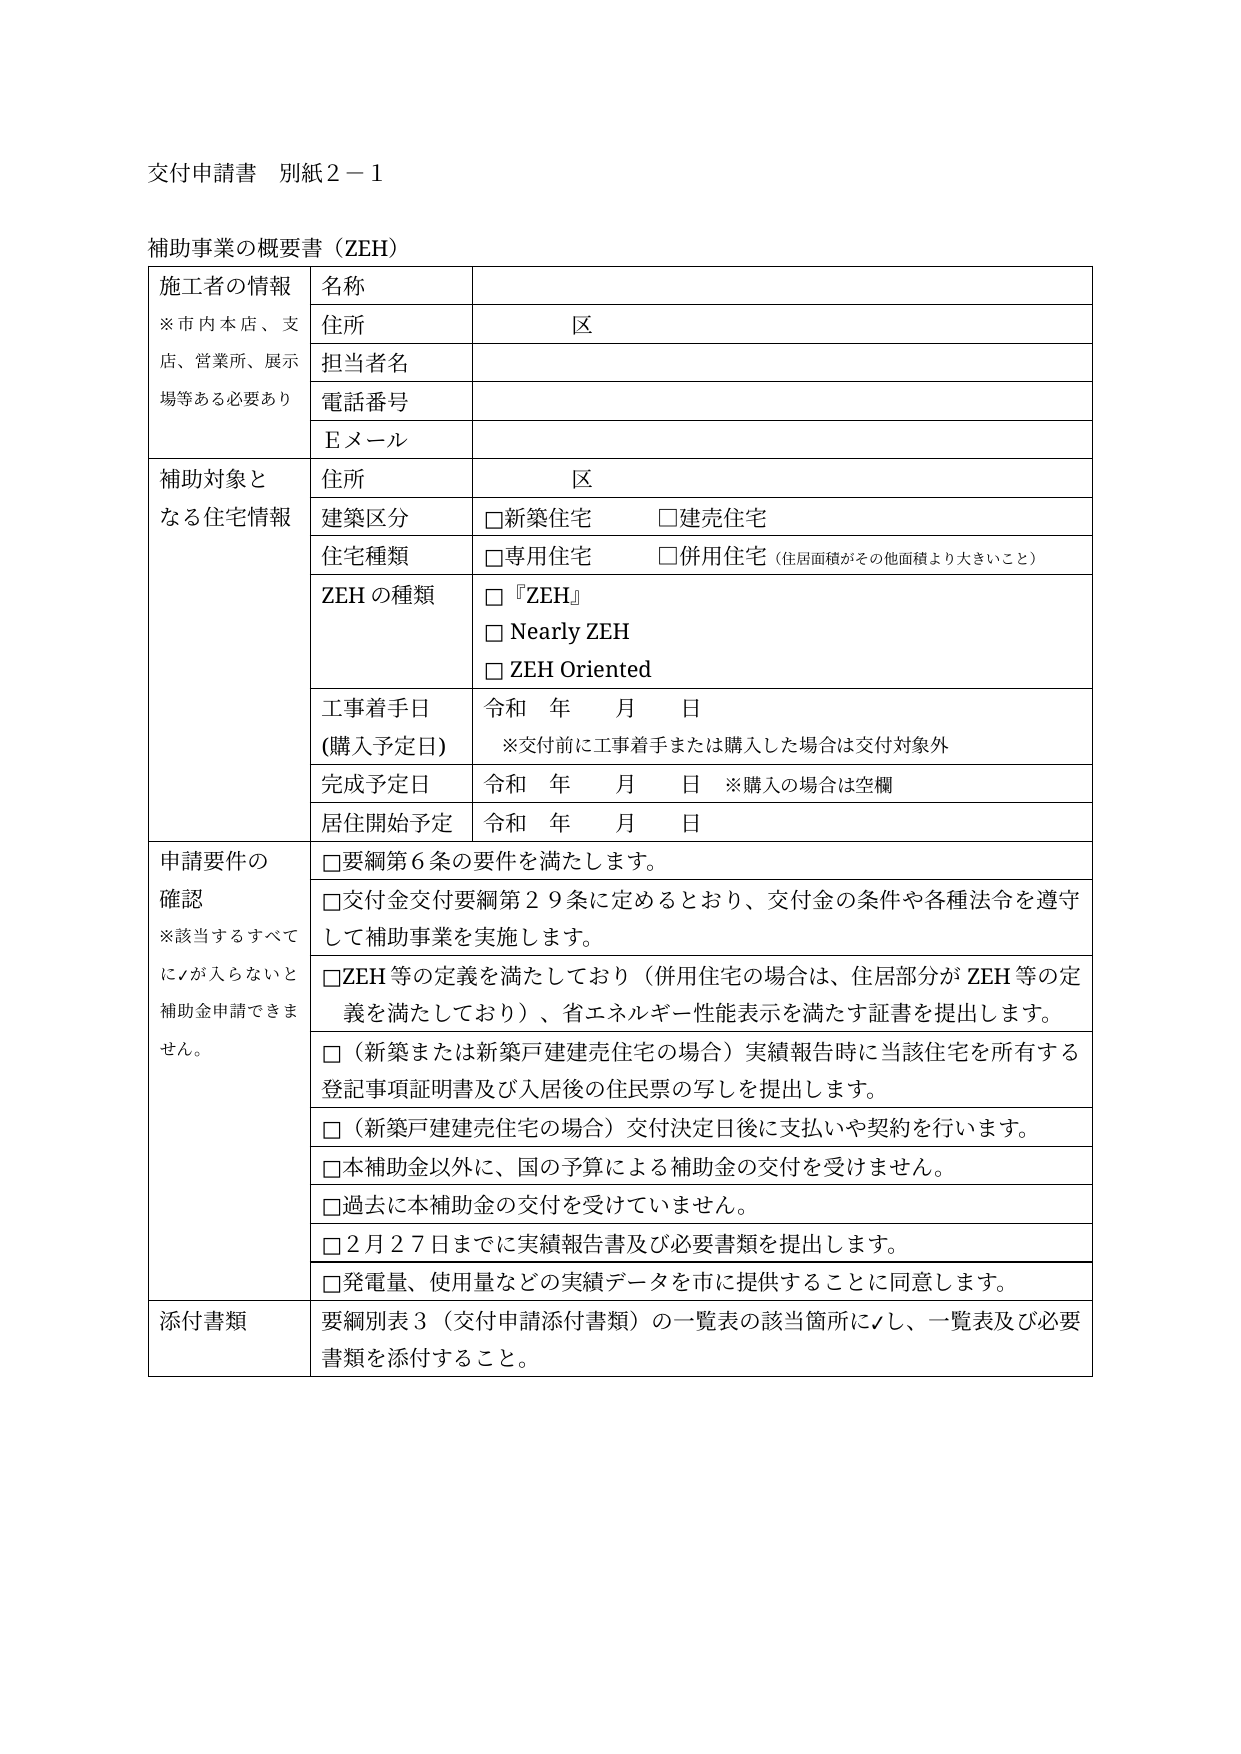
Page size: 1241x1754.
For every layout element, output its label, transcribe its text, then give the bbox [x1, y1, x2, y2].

table_cell 電話番号 [311, 382, 472, 420]
table_cell □新築住宅 □建売住宅 [473, 498, 1092, 535]
table_cell □ZEH等の定義を満たしており（併用住宅の場合は、住居部分がZEH等の定義を満たしており）、省エネルギー性能表示を満たす証書を提出します。 [311, 956, 1092, 1031]
table_cell 住所 [311, 305, 472, 343]
table_cell □（新築戸建建売住宅の場合）交付決定日後に支払いや契約を行います。 [311, 1108, 1092, 1146]
text 交付申請書 別紙２－１ [148, 153, 1092, 191]
table_cell □２月２７日までに実績報告書及び必要書類を提出します。 [311, 1224, 1092, 1261]
table_cell 担当者名 [311, 344, 472, 381]
table_cell □『ZEH』 □ Nearly ZEH □ ZEH Oriented [473, 575, 1092, 687]
table_cell 住所 [311, 459, 472, 497]
table_cell [473, 344, 1092, 381]
table_cell □要綱第６条の要件を満たします。 [311, 842, 1092, 879]
table_cell 補助対象と なる住宅情報 [149, 459, 310, 841]
table_cell 居住開始予定 [311, 803, 472, 841]
table_cell 令和 年 月 日 [473, 803, 1092, 841]
table_cell 工事着手日 (購入予定日) [311, 689, 472, 763]
table_cell [473, 382, 1092, 420]
table_header 名称 [311, 267, 472, 304]
table_cell □発電量、使用量などの実績データを市に提供することに同意します。 [311, 1263, 1092, 1300]
table_cell Ｅメール [311, 421, 472, 458]
table_cell 完成予定日 [311, 765, 472, 802]
table_cell 令和 年 月 日 ※購入の場合は空欄 [473, 765, 1092, 802]
table_cell 区 [473, 459, 1092, 497]
table_cell 区 [473, 305, 1092, 343]
table_cell ZEHの種類 [311, 575, 472, 687]
table_cell □専用住宅 □併用住宅（住居面積がその他面積より大きいこと） [473, 536, 1092, 574]
table_cell 住宅種類 [311, 536, 472, 574]
table_cell [473, 421, 1092, 458]
table_cell □過去に本補助金の交付を受けていません。 [311, 1185, 1092, 1223]
table_cell 申請要件の 確認 ※該当するすべてに✔が入らないと補助金申請できません。 [149, 842, 310, 1300]
table_cell □本補助金以外に、国の予算による補助金の交付を受けません。 [311, 1147, 1092, 1184]
table_cell 添付書類 [149, 1301, 310, 1376]
table_cell 要綱別表３（交付申請添付書類）の一覧表の該当箇所に✔し、一覧表及び必要書類を添付すること。 [311, 1301, 1092, 1376]
table_header 施工者の情報 ※市内本店、支店、営業所、展示場等ある必要あり [149, 267, 310, 458]
table_cell 令和 年 月 日 ※交付前に工事着手または購入した場合は交付対象外 [473, 689, 1092, 763]
text 補助事業の概要書（ZEH） [148, 228, 1092, 266]
table_cell □（新築または新築戸建建売住宅の場合）実績報告時に当該住宅を所有する登記事項証明書及び入居後の住民票の写しを提出します。 [311, 1032, 1092, 1107]
table_header [473, 267, 1092, 304]
table_cell 建築区分 [311, 498, 472, 535]
table_cell □交付金交付要綱第２９条に定めるとおり、交付金の条件や各種法令を遵守して補助事業を実施します。 [311, 880, 1092, 955]
